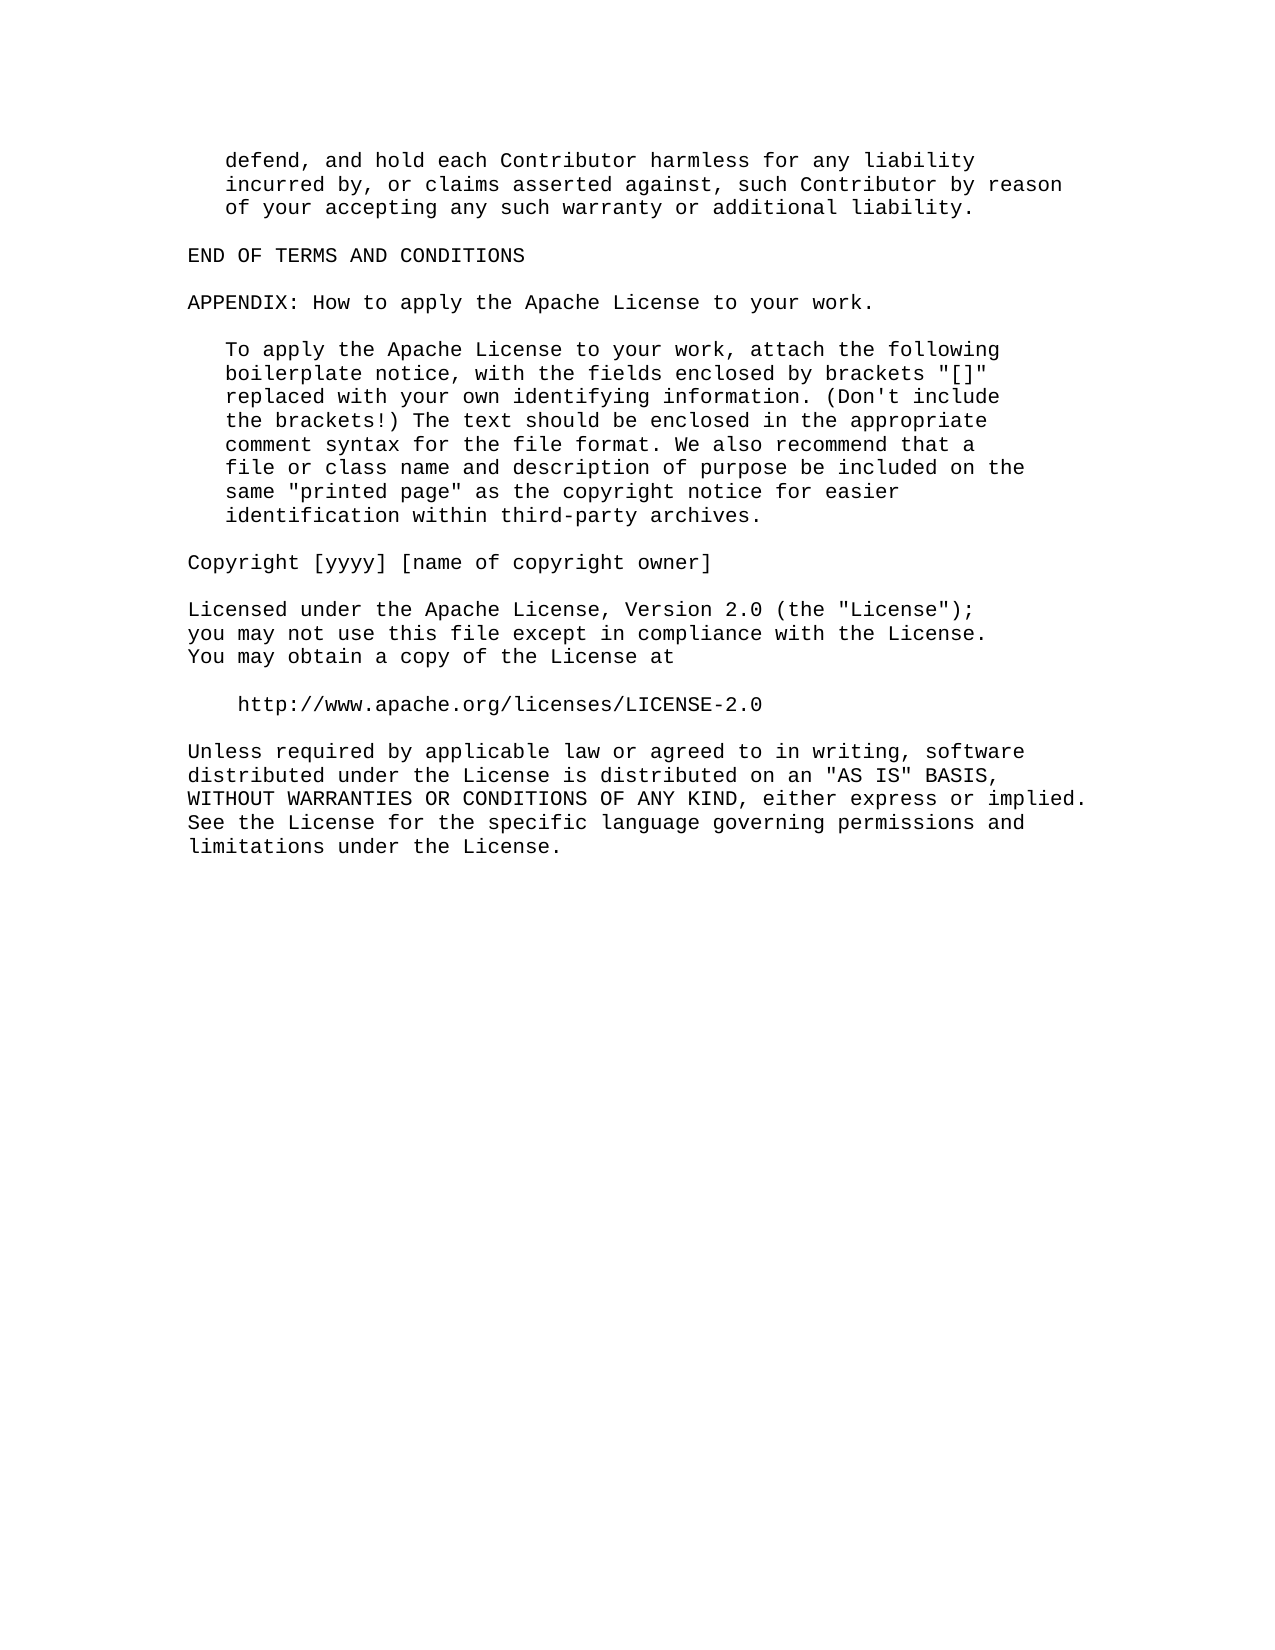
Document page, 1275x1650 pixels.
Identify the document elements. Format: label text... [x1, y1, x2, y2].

text distributed under the License is distributed on an "AS IS" BASIS, [150, 765, 1125, 788]
text of your accepting any such warranty or additional liability. [150, 197, 1125, 221]
text incurred by, or claims asserted against, such Contributor by reason [150, 174, 1125, 197]
text limitations under the License. [150, 836, 1125, 859]
text See the License for the specific language governing permissions and [150, 812, 1125, 836]
text Licensed under the Apache License, Version 2.0 (the "License"); [150, 599, 1125, 623]
text You may obtain a copy of the License at [150, 647, 1125, 670]
text replaced with your own identifying information. (Don't include [150, 386, 1125, 410]
text you may not use this file except in compliance with the License. [150, 623, 1125, 647]
text defend, and hold each Contributor harmless for any liability [150, 150, 1125, 174]
text http://www.apache.org/licenses/LICENSE-2.0 [150, 694, 1125, 717]
text comment syntax for the file format. We also recommend that a [150, 434, 1125, 457]
text Copyright [yyyy] [name of copyright owner] [150, 552, 1125, 576]
text the brackets!) The text should be enclosed in the appropriate [150, 410, 1125, 434]
text WITHOUT WARRANTIES OR CONDITIONS OF ANY KIND, either express or implied. [150, 788, 1125, 812]
text APPENDIX: How to apply the Apache License to your work. [150, 292, 1125, 316]
text To apply the Apache License to your work, attach the following [150, 339, 1125, 363]
text END OF TERMS AND CONDITIONS [150, 244, 1125, 268]
text boilerplate notice, with the fields enclosed by brackets "[]" [150, 363, 1125, 386]
text identification within third-party archives. [150, 505, 1125, 528]
text Unless required by applicable law or agreed to in writing, software [150, 741, 1125, 765]
text file or class name and description of purpose be included on the [150, 457, 1125, 481]
text same "printed page" as the copyright notice for easier [150, 481, 1125, 505]
